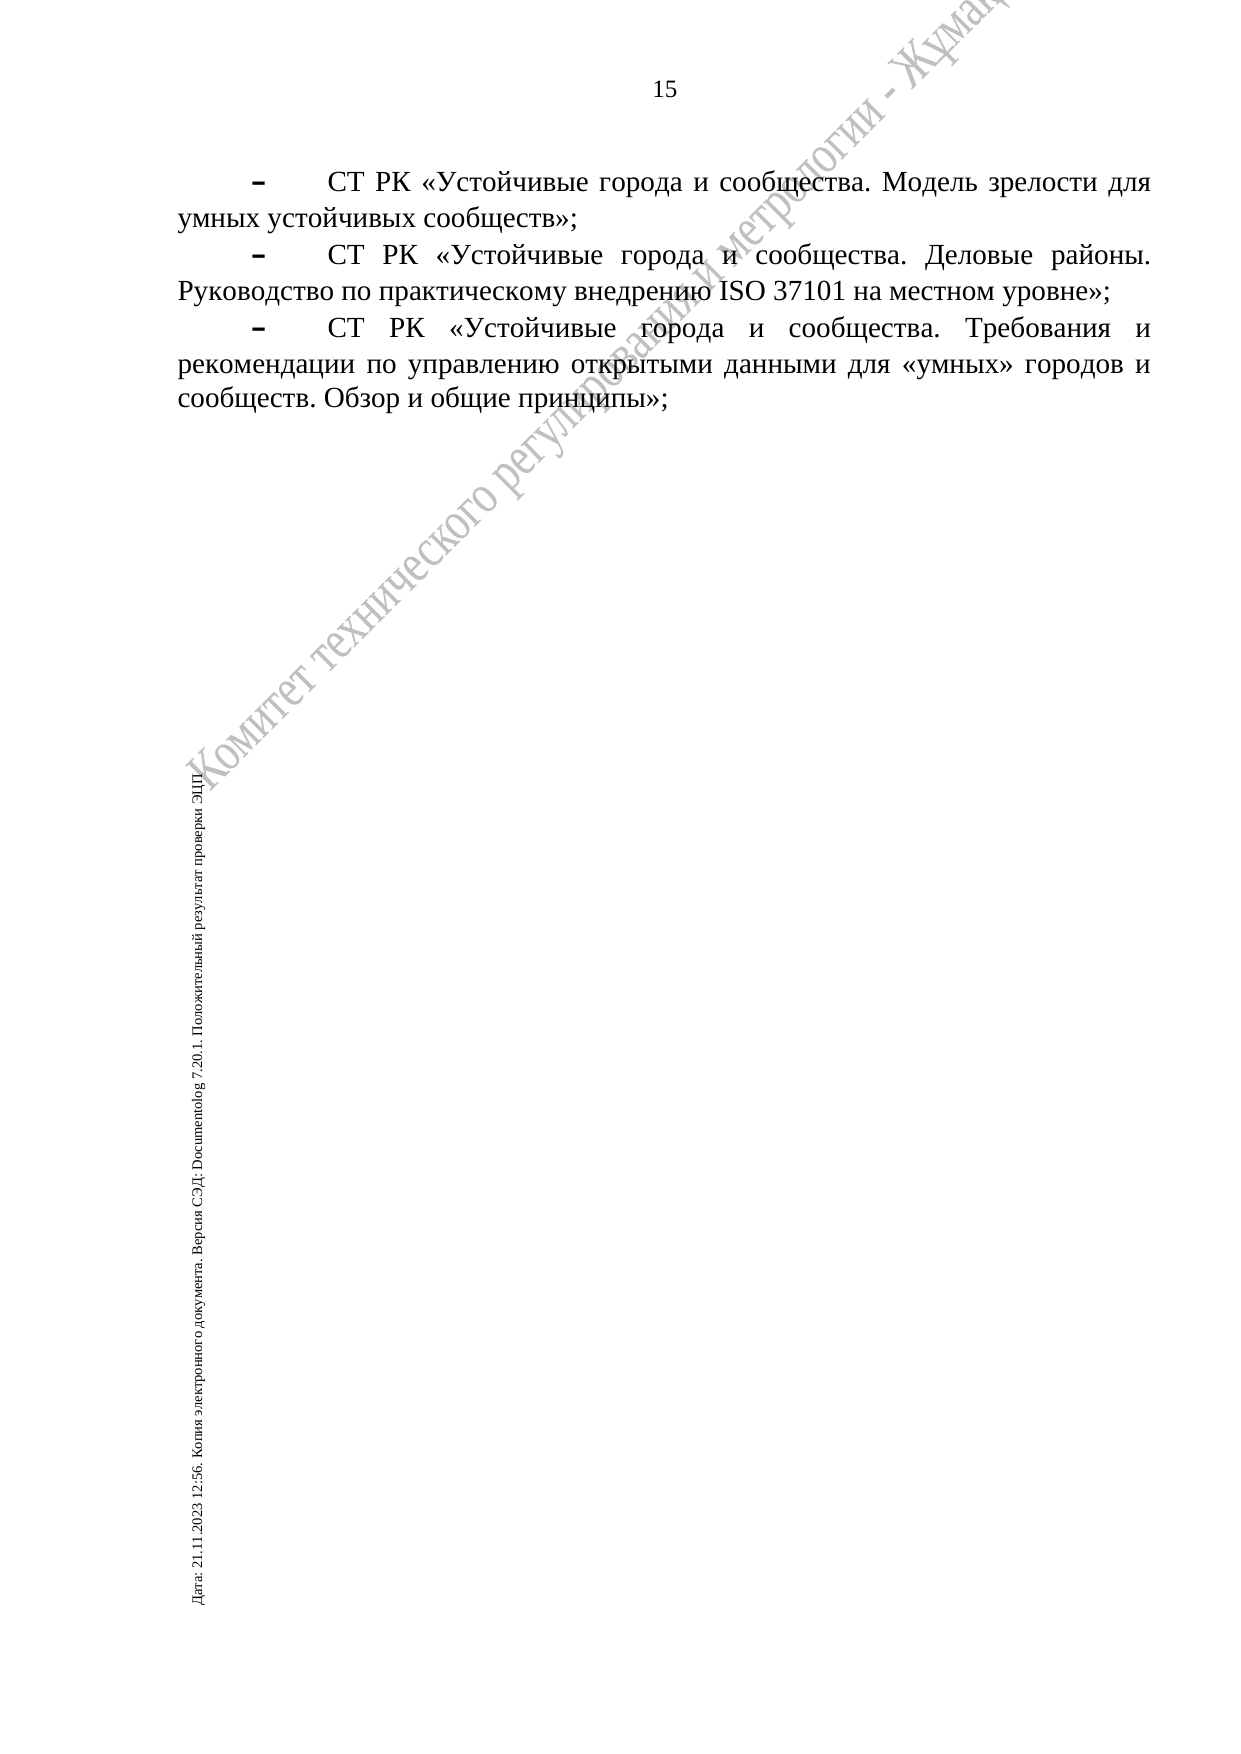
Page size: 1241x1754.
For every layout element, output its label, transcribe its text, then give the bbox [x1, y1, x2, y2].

list СТ РК «Устойчивые города и сообщества. Деловые районы. Руководство по практическому внедрению ISO 37101 на местном уровне»; [177, 233, 1152, 306]
list СТ РК «Устойчивые города и сообщества. Модель зрелости для умных устойчивых сообществ»; [177, 160, 1152, 233]
list СТ РК «Устойчивые города и сообщества. Требования и рекомендации по управлению открытыми данными для «умных» городов и сообществ. Обзор и общие принципы»; [177, 306, 1152, 413]
